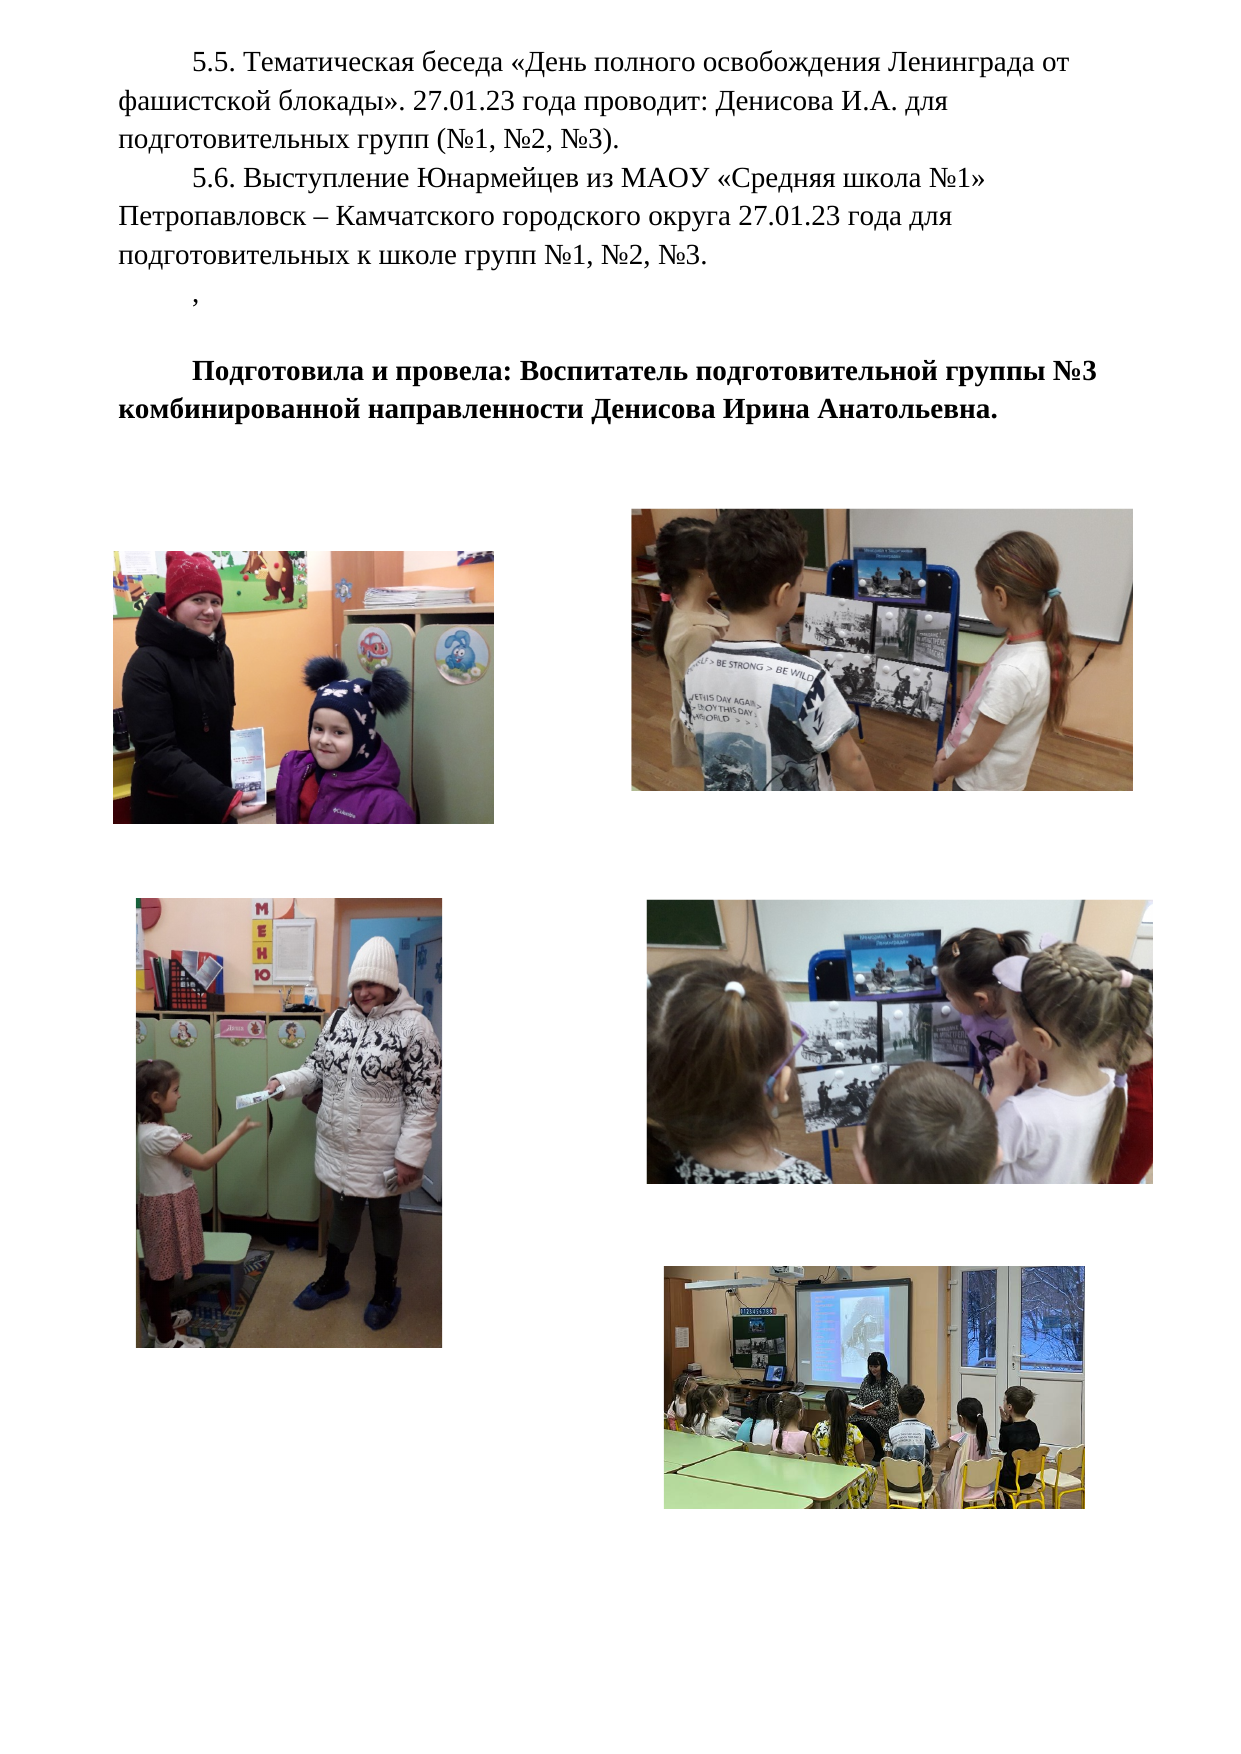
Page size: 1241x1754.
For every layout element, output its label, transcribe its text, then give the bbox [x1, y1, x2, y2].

picture [663, 1266, 1085, 1509]
picture [647, 900, 1153, 1184]
text Подготовила и провела: Воспитатель подготовительной группы №3 комбинированной направленности Денисова Ирина Анатольевна. [118, 353, 1152, 425]
text 5.6. Выступление Юнармейцев из МАОУ «Средняя школа №1» Петропавловск – Камчатского городского округа 27.01.23 года для подготовительных к школе групп №1, №2, №3. [118, 160, 1152, 271]
text , [118, 276, 1152, 309]
text 5.5. Тематическая беседа «День полного освобождения Ленинграда от фашистской блокады». 27.01.23 года проводит: Денисова И.А. для подготовительных групп (№1, №2, №3). [118, 44, 1152, 155]
picture [113, 551, 494, 824]
picture [632, 509, 1132, 791]
picture [136, 898, 443, 1348]
